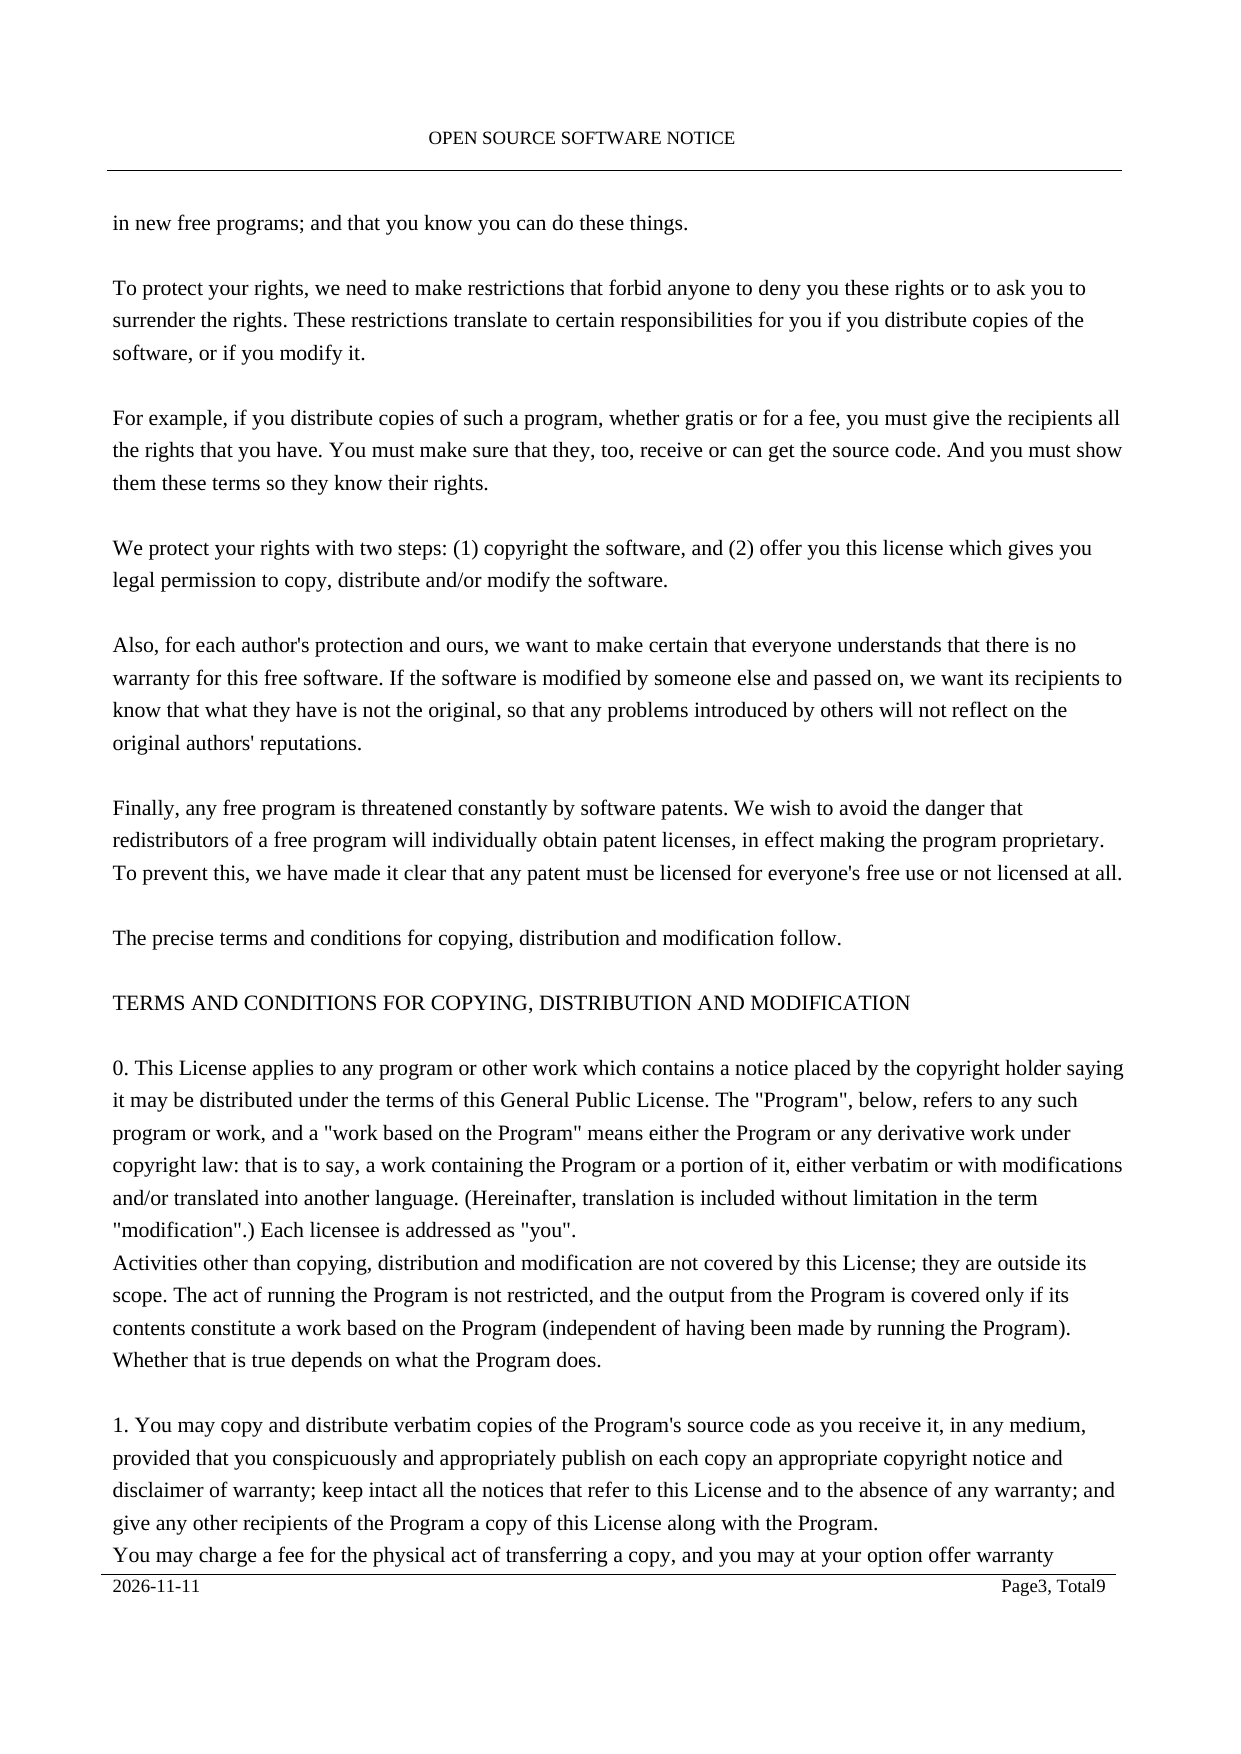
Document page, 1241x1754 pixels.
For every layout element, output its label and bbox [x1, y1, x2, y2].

text [112, 206, 1128, 1571]
